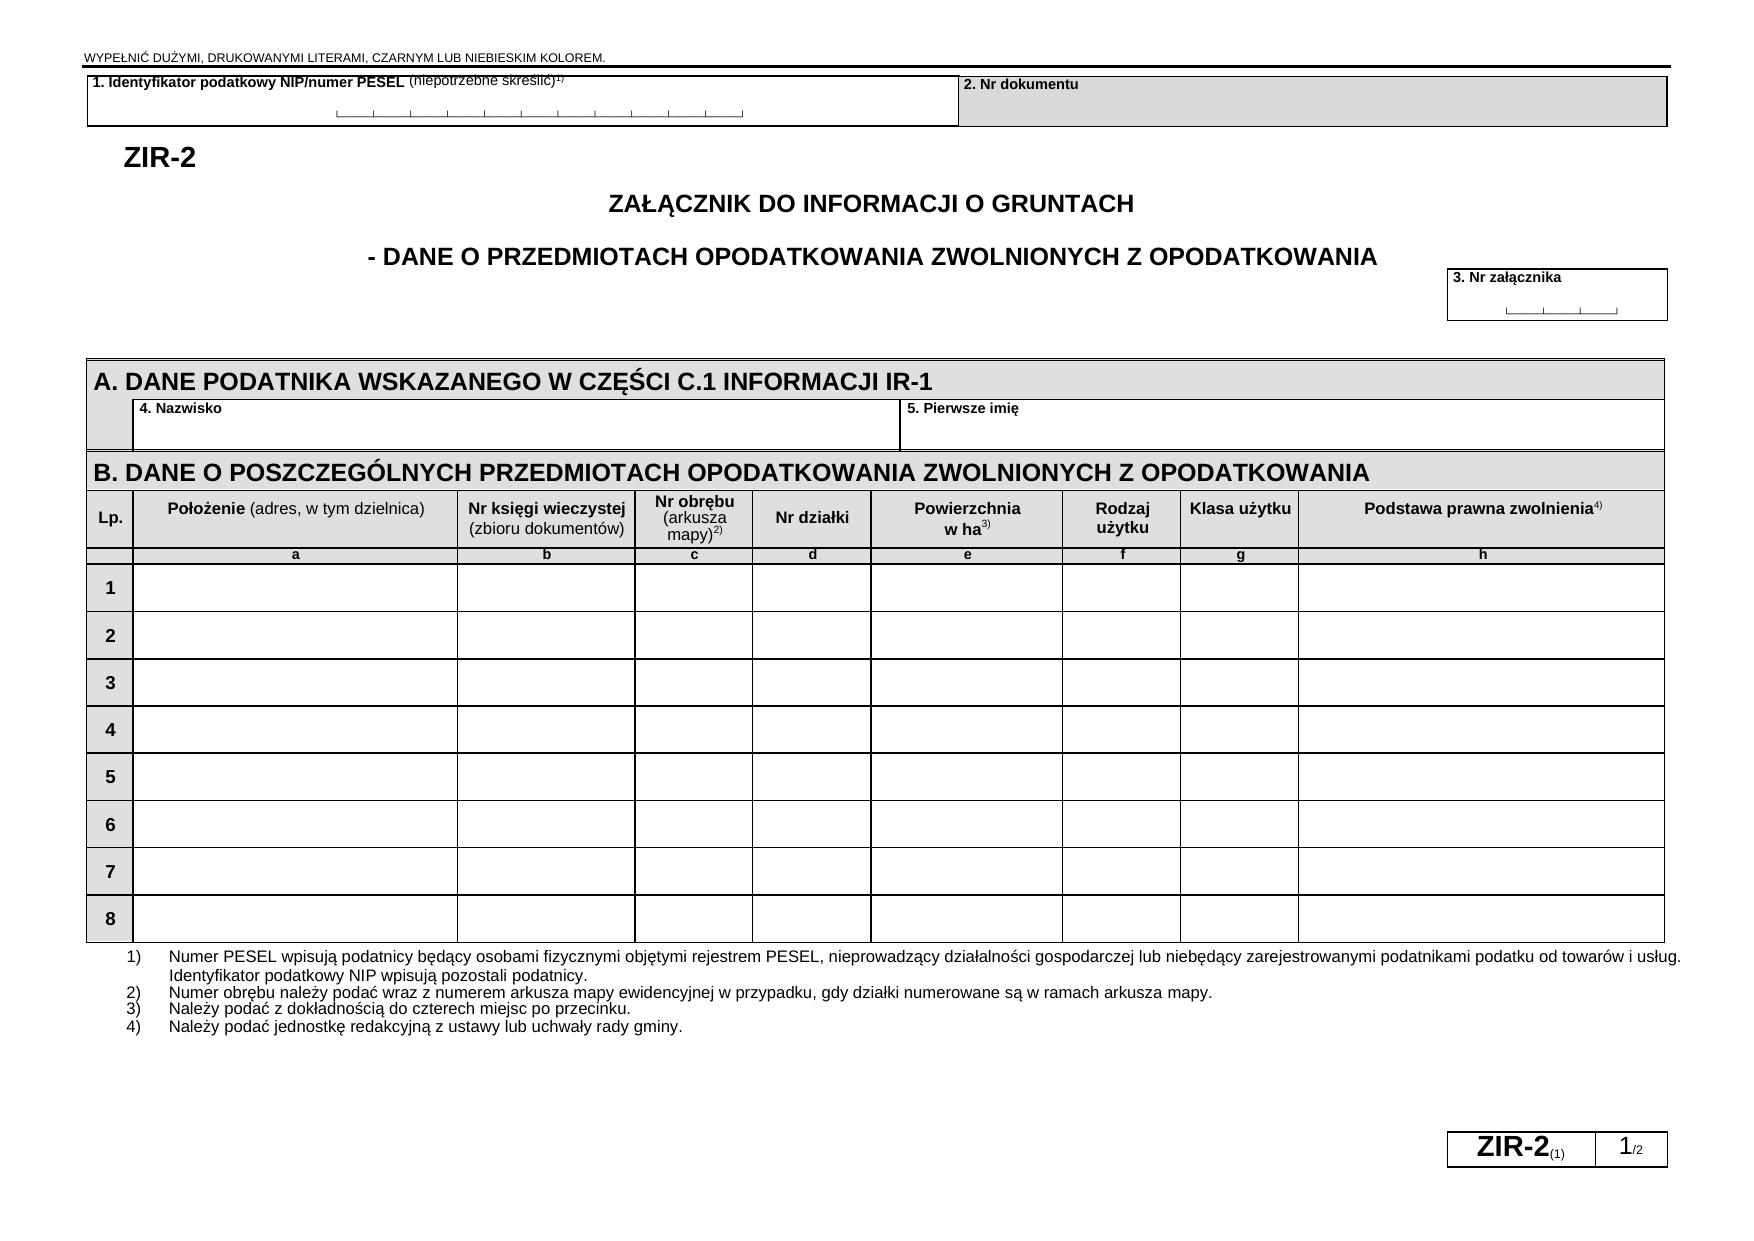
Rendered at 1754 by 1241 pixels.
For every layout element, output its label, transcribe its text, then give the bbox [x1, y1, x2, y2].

table_cell [636, 660, 752, 705]
table_cell Rodzaj użytku [1063, 491, 1180, 547]
table_cell e [872, 549, 1062, 563]
table_cell h [1299, 549, 1664, 563]
table_cell 8 [87, 896, 132, 941]
table_cell [872, 896, 1062, 941]
table_cell [636, 896, 752, 941]
subtitle ZAŁĄCZNIK DO INFORMACJI O GRUNTACH [362, 189, 1381, 217]
table_cell [1063, 660, 1180, 705]
table_cell [1063, 612, 1180, 658]
table_cell [458, 754, 634, 800]
list Numer obrębu należy podać wraz z numerem arkusza mapy ewidencyjnej w przypadku, gdy działki numerowane są w ramach arkusza mapy. [126, 985, 1693, 1001]
table_cell [753, 848, 870, 894]
table_cell [1299, 612, 1664, 658]
table_cell [458, 612, 634, 658]
table_cell [753, 612, 870, 658]
table_cell [1181, 660, 1298, 705]
table_cell [1299, 707, 1664, 752]
table_cell [1181, 896, 1298, 941]
table_cell [872, 754, 1062, 800]
table_cell [1063, 707, 1180, 752]
table_cell [134, 801, 457, 847]
table_cell [458, 660, 634, 705]
table_cell [636, 565, 752, 611]
table_cell [87, 549, 132, 563]
table_cell [1063, 565, 1180, 611]
table_cell [872, 707, 1062, 752]
table_cell [1181, 565, 1298, 611]
table_cell 3 [87, 660, 132, 705]
table_cell 6 [87, 801, 132, 847]
text ZIR-2 [123, 140, 200, 173]
table_cell Powierzchnia w ha3) [872, 491, 1062, 547]
table_cell [458, 565, 634, 611]
table_cell [458, 896, 634, 941]
table_cell g [1181, 549, 1298, 563]
table_cell [872, 565, 1062, 611]
table_cell Podstawa prawna zwolnienia4) [1299, 491, 1664, 547]
list Należy podać z dokładnością do czterech miejsc po przecinku. [126, 1001, 1693, 1018]
table_cell [134, 612, 457, 658]
table_cell [872, 848, 1062, 894]
table_cell [458, 801, 634, 847]
table_cell 4 [87, 707, 132, 752]
table_cell 5. Pierwsze imię [901, 400, 1664, 449]
table_cell [458, 848, 634, 894]
table_cell [1299, 660, 1664, 705]
table_cell Klasa użytku [1181, 491, 1298, 547]
table_header A. DANE PODATNIKA WSKAZANEGO W CZĘŚCI C.1 INFORMACJI IR-1 [87, 361, 1664, 399]
table_cell [753, 707, 870, 752]
table_cell [636, 707, 752, 752]
table_cell Lp. [87, 491, 132, 547]
table_cell [134, 754, 457, 800]
table_cell 4. Nazwisko [134, 400, 899, 449]
table_cell [1181, 707, 1298, 752]
table_cell a [134, 549, 457, 563]
table_cell [753, 565, 870, 611]
table_cell [1063, 848, 1180, 894]
table_cell [1299, 565, 1664, 611]
table_cell [872, 660, 1062, 705]
table_cell [753, 660, 870, 705]
table_cell [134, 848, 457, 894]
table_cell [134, 896, 457, 941]
table_cell [1063, 754, 1180, 800]
table_cell [636, 801, 752, 847]
table_cell [872, 801, 1062, 847]
table_cell [1181, 801, 1298, 847]
table_cell [636, 612, 752, 658]
table_cell [134, 565, 457, 611]
table_cell [753, 801, 870, 847]
table_cell f [1063, 549, 1180, 563]
table_cell [1181, 612, 1298, 658]
table_cell [134, 707, 457, 752]
table_cell [458, 707, 634, 752]
table_cell [872, 612, 1062, 658]
table_cell [1181, 848, 1298, 894]
text - DANE O PRZEDMIOTACH OPODATKOWANIA ZWOLNIONYCH Z OPODATKOWANIA [365, 242, 1381, 270]
table_cell 2 [87, 612, 132, 658]
table_cell Nr działki [753, 491, 870, 547]
list Należy podać jednostkę redakcyjną z ustawy lub uchwały rady gminy. [126, 1018, 1693, 1036]
table_cell Położenie (adres, w tym dzielnica) [134, 491, 457, 547]
table_cell B. DANE O POSZCZEGÓLNYCH PRZEDMIOTACH OPODATKOWANIA ZWOLNIONYCH Z OPODATKOWANIA [87, 452, 1664, 489]
table_cell [753, 754, 870, 800]
table_cell Nr obrębu (arkusza mapy)2) [636, 491, 752, 547]
table_cell [87, 399, 132, 449]
table_cell [1063, 896, 1180, 941]
table_cell b [458, 549, 634, 563]
table_cell Nr księgi wieczystej (zbioru dokumentów) [458, 491, 634, 547]
table_cell [134, 660, 457, 705]
list Numer PESEL wpisują podatnicy będący osobami fizycznymi objętymi rejestrem PESEL, nieprowadzący działalności gospodarczej lub niebędący zarejestrowanymi podatnikami podatku od towarów i usług. Identyfikator podatkowy NIP wpisują pozostali podatnicy. [126, 947, 1683, 985]
table_cell [636, 848, 752, 894]
table_cell d [753, 549, 870, 563]
table_cell [1063, 801, 1180, 847]
table_cell [636, 754, 752, 800]
table_cell [1299, 896, 1664, 941]
table_cell [1181, 754, 1298, 800]
table_cell [1299, 754, 1664, 800]
table_cell [1299, 801, 1664, 847]
table_cell 7 [87, 848, 132, 894]
table_cell c [636, 549, 752, 563]
table_cell 1 [87, 565, 132, 611]
table_cell [1299, 848, 1664, 894]
table_cell 5 [87, 754, 132, 800]
table_cell [753, 896, 870, 941]
